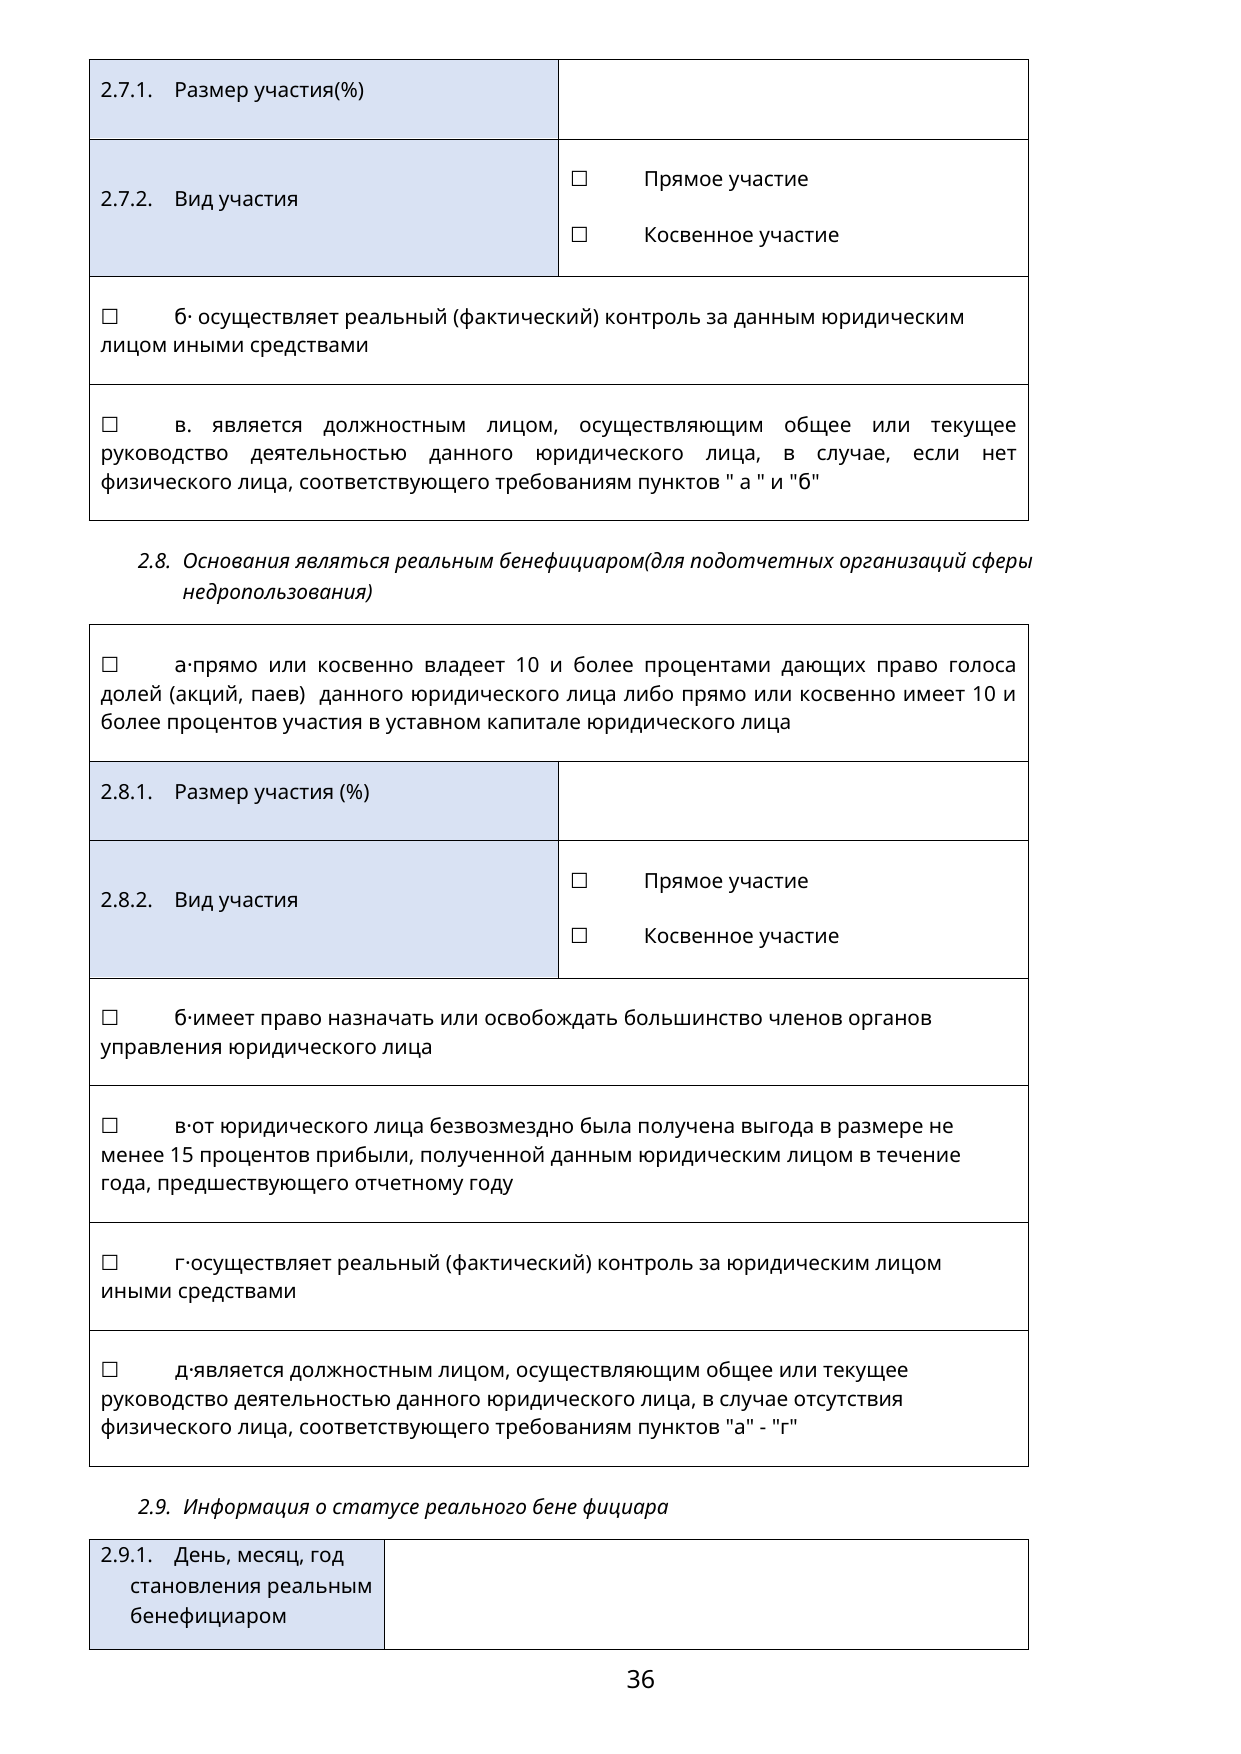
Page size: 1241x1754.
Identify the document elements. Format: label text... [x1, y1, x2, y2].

list Основания являться реальным бенефициаром(для подотчетных организаций сферы недропользования) [138, 546, 1181, 605]
table_cell Размер участия (%) [90, 762, 558, 840]
table_header [385, 1540, 1028, 1649]
table_header День, месяц, год становления реальным бенефициаром [90, 1540, 384, 1649]
table_cell Вид участия [90, 841, 558, 977]
list Информация о статусе реального бене фициара [138, 1492, 1181, 1520]
table_cell [559, 762, 1028, 840]
table_cell Прямое участие Косвенное участие [559, 841, 1028, 977]
table_cell [559, 60, 1028, 138]
table_cell Размер участия(%) [90, 60, 558, 138]
table_cell в. является должностным лицом, осуществляющим общее или текущее руководство деятельностью данного юридического лица, в случае, если нет физического лица, соответствующего требованиям пунктов " а " и "б" [90, 385, 1028, 520]
table_header а․прямо или косвенно владеет 10 и более процентами дающих право голоса долей (акций, паев) данного юридического лица либо прямо или косвенно имеет 10 и более процентов участия в уставном капитале юридического лица [90, 625, 1028, 761]
table_cell б․ осуществляет реальный (фактический) контроль за данным юридическим лицом иными средствами [90, 277, 1028, 384]
table_cell Вид участия [90, 140, 558, 276]
table_cell г․осуществляет реальный (фактический) контроль за юридическим лицом иными средствами [90, 1223, 1028, 1329]
table_cell б․имеет право назначать или освобождать большинство членов органов управления юридического лица [90, 979, 1028, 1085]
table_cell в․от юридического лица безвозмездно была получена выгода в размере не менее 15 процентов прибыли, полученной данным юридическим лицом в течение года, предшествующего отчетному году [90, 1086, 1028, 1222]
table_cell д․является должностным лицом, осуществляющим общее или текущее руководство деятельностью данного юридического лица, в случае отсутствия физического лица, соответствующего требованиям пунктов "а" - "г" [90, 1331, 1028, 1466]
table_cell Прямое участие Косвенное участие [559, 140, 1028, 276]
